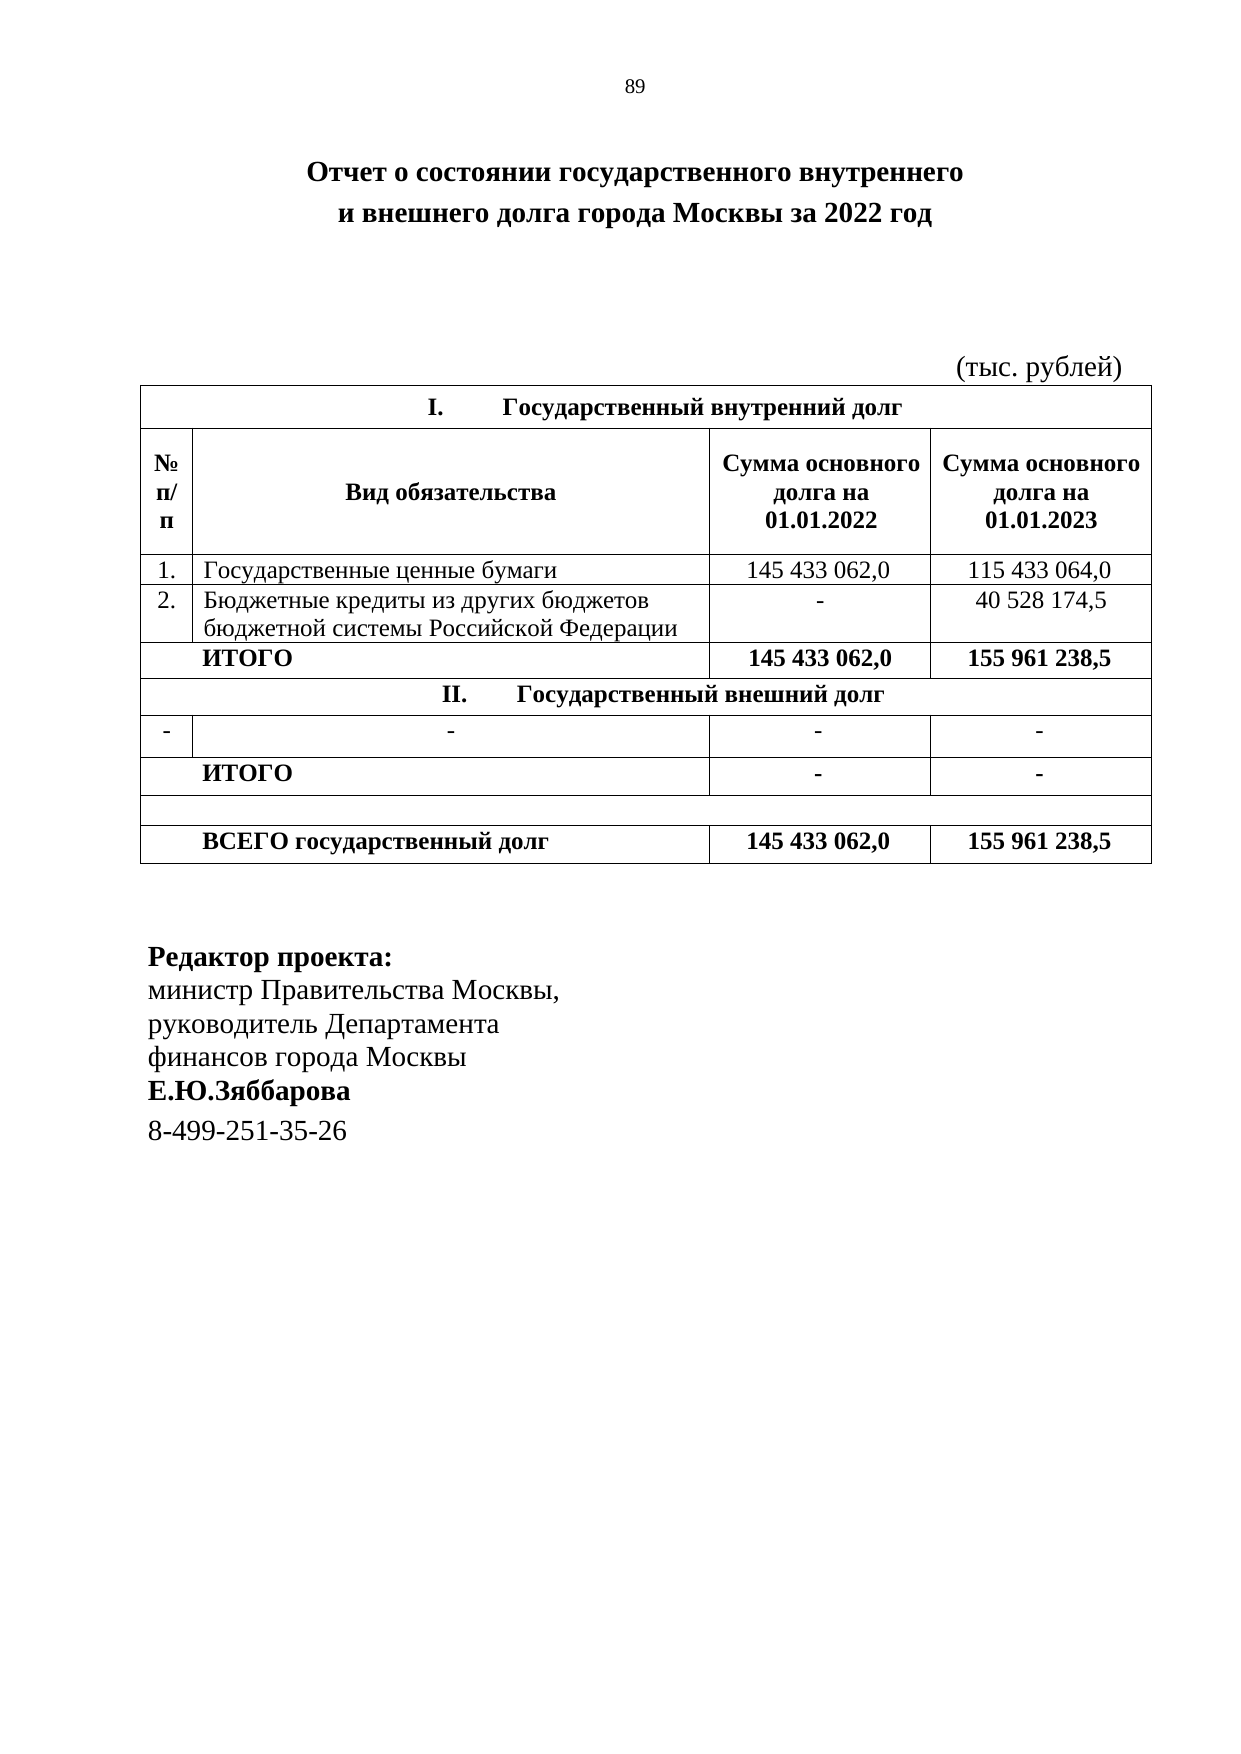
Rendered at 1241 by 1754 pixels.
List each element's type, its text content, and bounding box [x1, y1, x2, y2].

table_cell Сумма основного долга на 01.01.2023 [931, 429, 1151, 554]
table_cell 115 433 064,0 [931, 555, 1151, 584]
text Редактор проекта: [148, 939, 1122, 972]
table_cell - [931, 716, 1151, 757]
table_cell - [141, 716, 192, 757]
table_cell - [710, 758, 930, 795]
table_cell - [193, 716, 709, 757]
table_cell 2. [141, 585, 192, 642]
table_header Государственный внутренний долг [141, 386, 1151, 427]
table_cell 40 528 174,5 [931, 585, 1151, 642]
table_cell Сумма основного долга на 01.01.2022 [710, 429, 930, 554]
text руководитель Департамента [148, 1006, 1122, 1039]
table_cell - [710, 716, 930, 757]
table_cell № п/п [141, 429, 192, 554]
subtitle Отчет о состоянии государственного внутреннего и внешнего долга города Москвы за 2022 год [148, 148, 1122, 231]
table_cell ВСЕГО государственный долг [141, 826, 709, 863]
table_cell Государственный внешний долг [141, 679, 1151, 714]
table_cell 1. [141, 555, 192, 584]
text финансов города Москвы [148, 1039, 1122, 1073]
table_cell 145 433 062,0 [710, 826, 930, 863]
table_cell ИТОГО [141, 758, 709, 795]
table_cell 155 961 238,5 [931, 826, 1151, 863]
table_cell ИТОГО [141, 643, 709, 678]
text 8-499-251-35-261 [148, 1107, 1122, 1148]
text (тыс. рублей) [148, 343, 1122, 385]
text Е.Ю.Зяббарова [148, 1073, 1122, 1107]
table_cell 155 961 238,5 [931, 643, 1151, 678]
text министр Правительства Москвы, [148, 972, 1122, 1006]
table_cell - [931, 758, 1151, 795]
table_cell - [710, 585, 930, 642]
table_cell Вид обязательства [193, 429, 709, 554]
table_cell [141, 796, 1151, 825]
table_cell 145 433 062,0 [710, 555, 930, 584]
table_cell 145 433 062,0 [710, 643, 930, 678]
table_cell Бюджетные кредиты из других бюджетов бюджетной системы Российской Федерации [193, 585, 709, 642]
table_cell Государственные ценные бумаги [193, 555, 709, 584]
